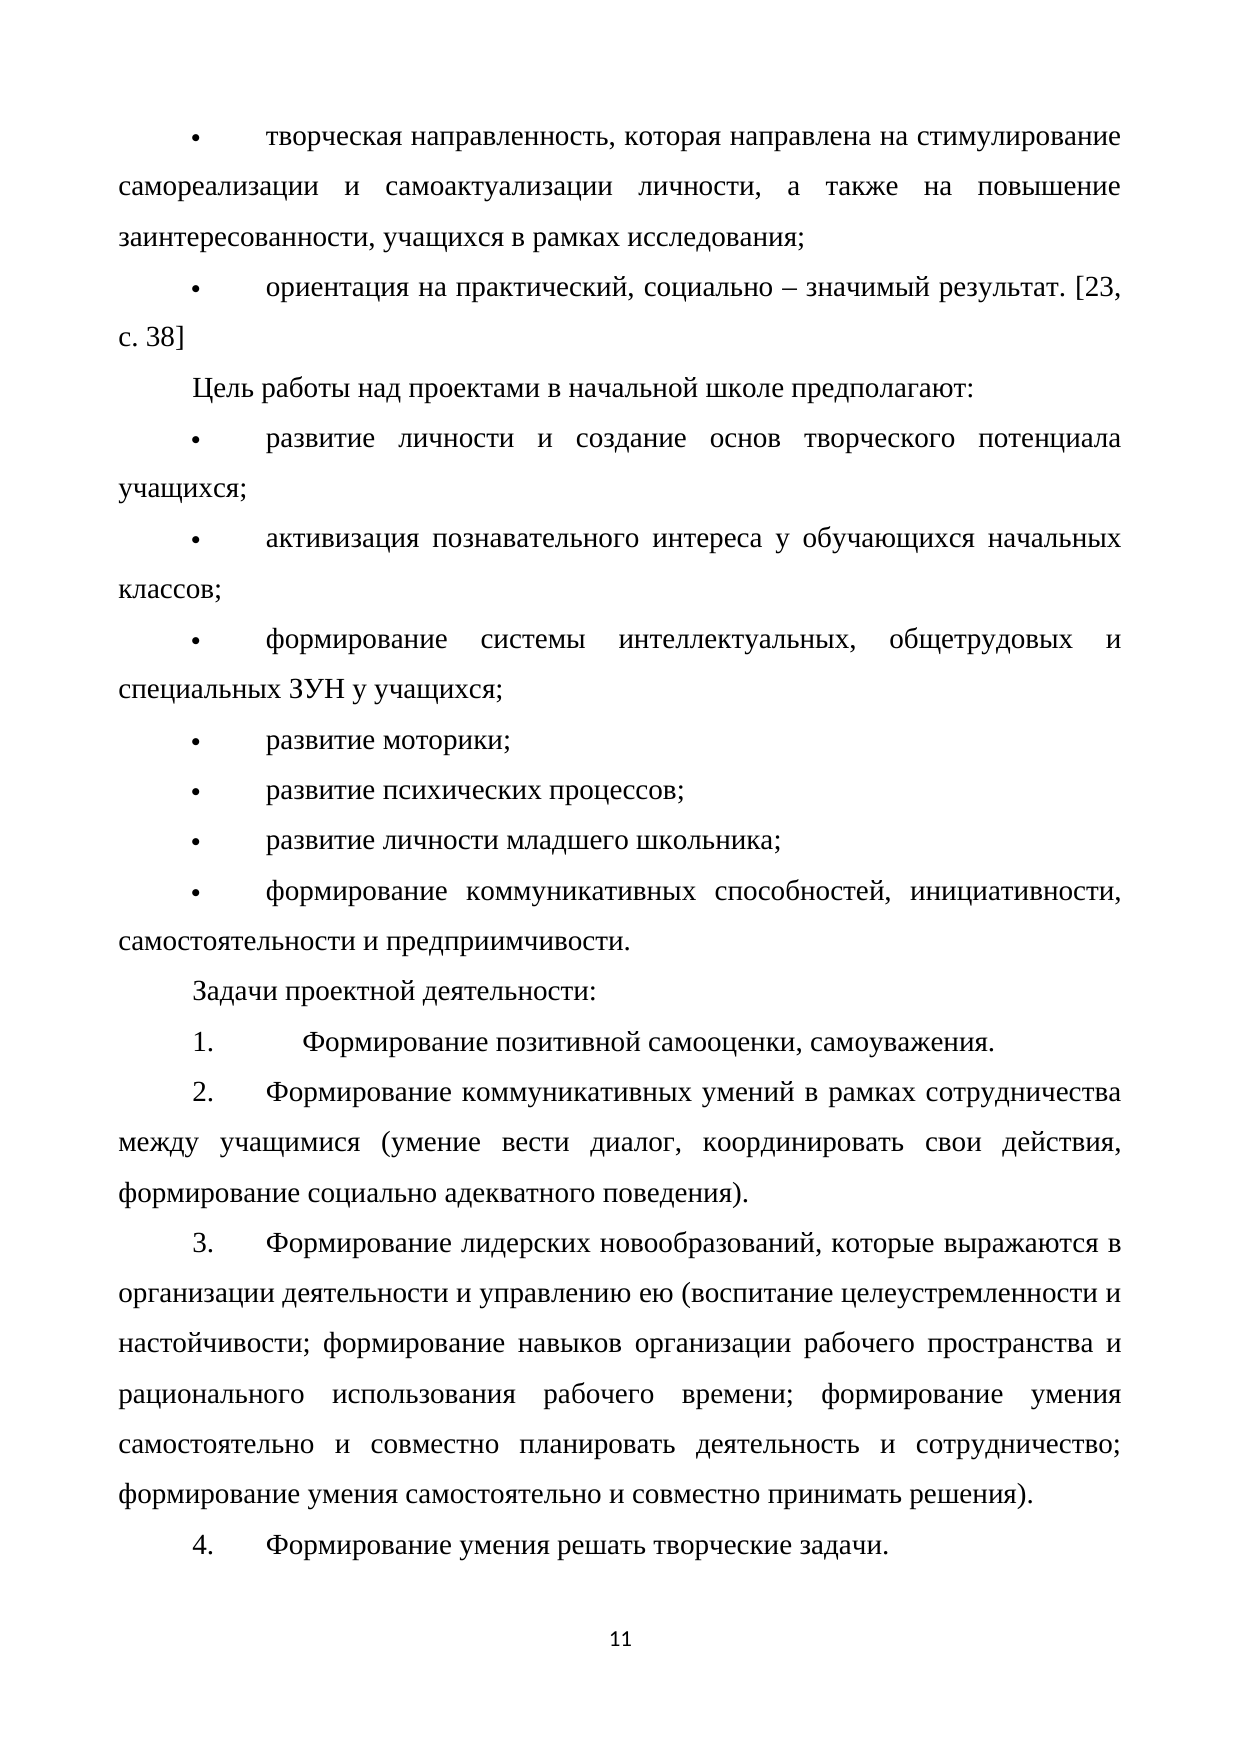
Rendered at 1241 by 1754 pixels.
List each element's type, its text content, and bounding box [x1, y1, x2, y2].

list Формирование умения решать творческие задачи. [118, 1527, 1122, 1560]
list развитие психических процессов; [118, 772, 1122, 806]
list Формирование коммуникативных умений в рамках сотрудничества между учащимися (умение вести диалог, координировать свои действия, формирование социально адекватного поведения). [118, 1074, 1122, 1208]
list ориентация на практический, социально – значимый результат. [23, с. 38] [118, 269, 1122, 353]
list творческая направленность, которая направлена на стимулирование самореализации и самоактуализации личности, а также на повышение заинтересованности, учащихся в рамках исследования; [118, 118, 1122, 252]
list формирование коммуникативных способностей, инициативности, самостоятельности и предприимчивости. [118, 873, 1122, 957]
list Формирование позитивной самооценки, самоуважения. [118, 1024, 1122, 1057]
list развитие личности и создание основ творческого потенциала учащихся; [118, 420, 1122, 504]
text Задачи проектной деятельности: [118, 973, 1122, 1007]
list развитие моторики; [118, 722, 1122, 755]
text Цель работы над проектами в начальной школе предполагают: [118, 370, 1122, 403]
list Формирование лидерских новообразований, которые выражаются в организации деятельности и управлению ею (воспитание целеустремленности и настойчивости; формирование навыков организации рабочего пространства и рационального использования рабочего времени; формирование умения самостоятельно и совместно планировать деятельность и сотрудничество; формирование умения самостоятельно и совместно принимать решения). [118, 1225, 1122, 1510]
list развитие личности младшего школьника; [118, 822, 1122, 856]
list активизация познавательного интереса у обучающихся начальных классов; [118, 521, 1122, 604]
list формирование системы интеллектуальных, общетрудовых и специальных ЗУН у учащихся; [118, 621, 1122, 705]
